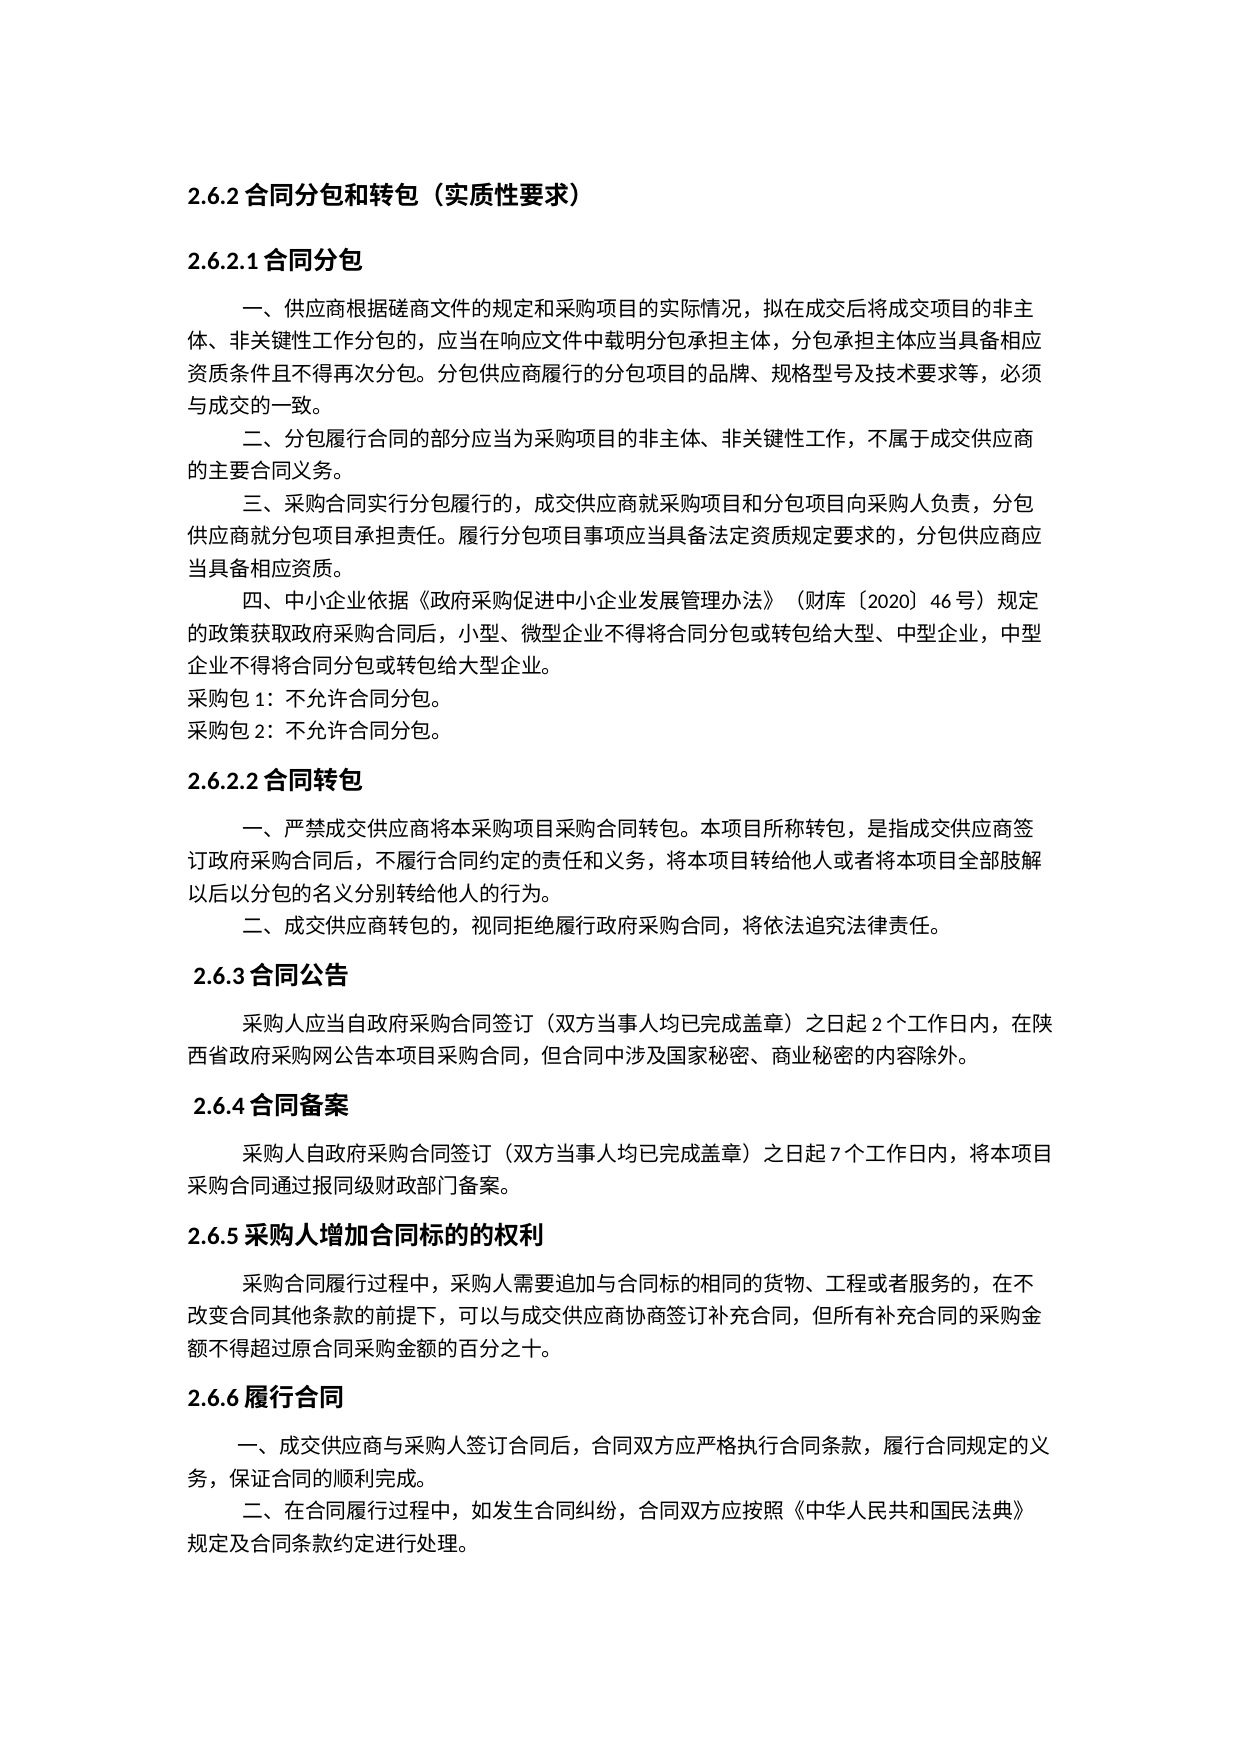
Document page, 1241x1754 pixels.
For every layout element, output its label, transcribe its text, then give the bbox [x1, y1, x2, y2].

text 采购包1：不允许合同分包。 [187, 682, 1053, 714]
text 一、成交供应商与采购人签订合同后，合同双方应严格执行合同条款，履行合同规定的义务，保证合同的顺利完成。 [187, 1429, 1053, 1494]
text 采购人应当自政府采购合同签订（双方当事人均已完成盖章）之日起2个工作日内，在陕西省政府采购网公告本项目采购合同，但合同中涉及国家秘密、商业秘密的内容除外。 [187, 1007, 1053, 1072]
text 2.6.5采购人增加合同标的的权利 [187, 1202, 1053, 1267]
text 2.6.4合同备案 [187, 1072, 1053, 1137]
text 二、在合同履行过程中，如发生合同纠纷，合同双方应按照《中华人民共和国民法典》规定及合同条款约定进行处理。 [187, 1494, 1053, 1559]
text 一、供应商根据磋商文件的规定和采购项目的实际情况，拟在成交后将成交项目的非主体、非关键性工作分包的，应当在响应文件中载明分包承担主体，分包承担主体应当具备相应资质条件且不得再次分包。分包供应商履行的分包项目的品牌、规格型号及技术要求等，必须与成交的一致。 [187, 292, 1053, 422]
text 二、成交供应商转包的，视同拒绝履行政府采购合同，将依法追究法律责任。 [187, 909, 1053, 942]
text 采购人自政府采购合同签订（双方当事人均已完成盖章）之日起7个工作日内，将本项目采购合同通过报同级财政部门备案。 [187, 1137, 1053, 1202]
text 2.6.6履行合同 [187, 1364, 1053, 1429]
text 2.6.2.2合同转包 [187, 747, 1053, 812]
text 采购包2：不允许合同分包。 [187, 714, 1053, 747]
text 一、严禁成交供应商将本采购项目采购合同转包。本项目所称转包，是指成交供应商签订政府采购合同后，不履行合同约定的责任和义务，将本项目转给他人或者将本项目全部肢解以后以分包的名义分别转给他人的行为。 [187, 812, 1053, 909]
text 2.6.2合同分包和转包（实质性要求） [187, 162, 1053, 227]
text 四、中小企业依据《政府采购促进中小企业发展管理办法》（财库〔2020〕46号）规定的政策获取政府采购合同后，小型、微型企业不得将合同分包或转包给大型、中型企业，中型企业不得将合同分包或转包给大型企业。 [187, 584, 1053, 682]
text 三、采购合同实行分包履行的，成交供应商就采购项目和分包项目向采购人负责，分包供应商就分包项目承担责任。履行分包项目事项应当具备法定资质规定要求的，分包供应商应当具备相应资质。 [187, 487, 1053, 584]
text 二、分包履行合同的部分应当为采购项目的非主体、非关键性工作，不属于成交供应商的主要合同义务。 [187, 422, 1053, 487]
text 2.6.3合同公告 [187, 942, 1053, 1007]
text 采购合同履行过程中，采购人需要追加与合同标的相同的货物、工程或者服务的，在不改变合同其他条款的前提下，可以与成交供应商协商签订补充合同，但所有补充合同的采购金额不得超过原合同采购金额的百分之十。 [187, 1267, 1053, 1364]
text 2.6.2.1合同分包 [187, 227, 1053, 292]
